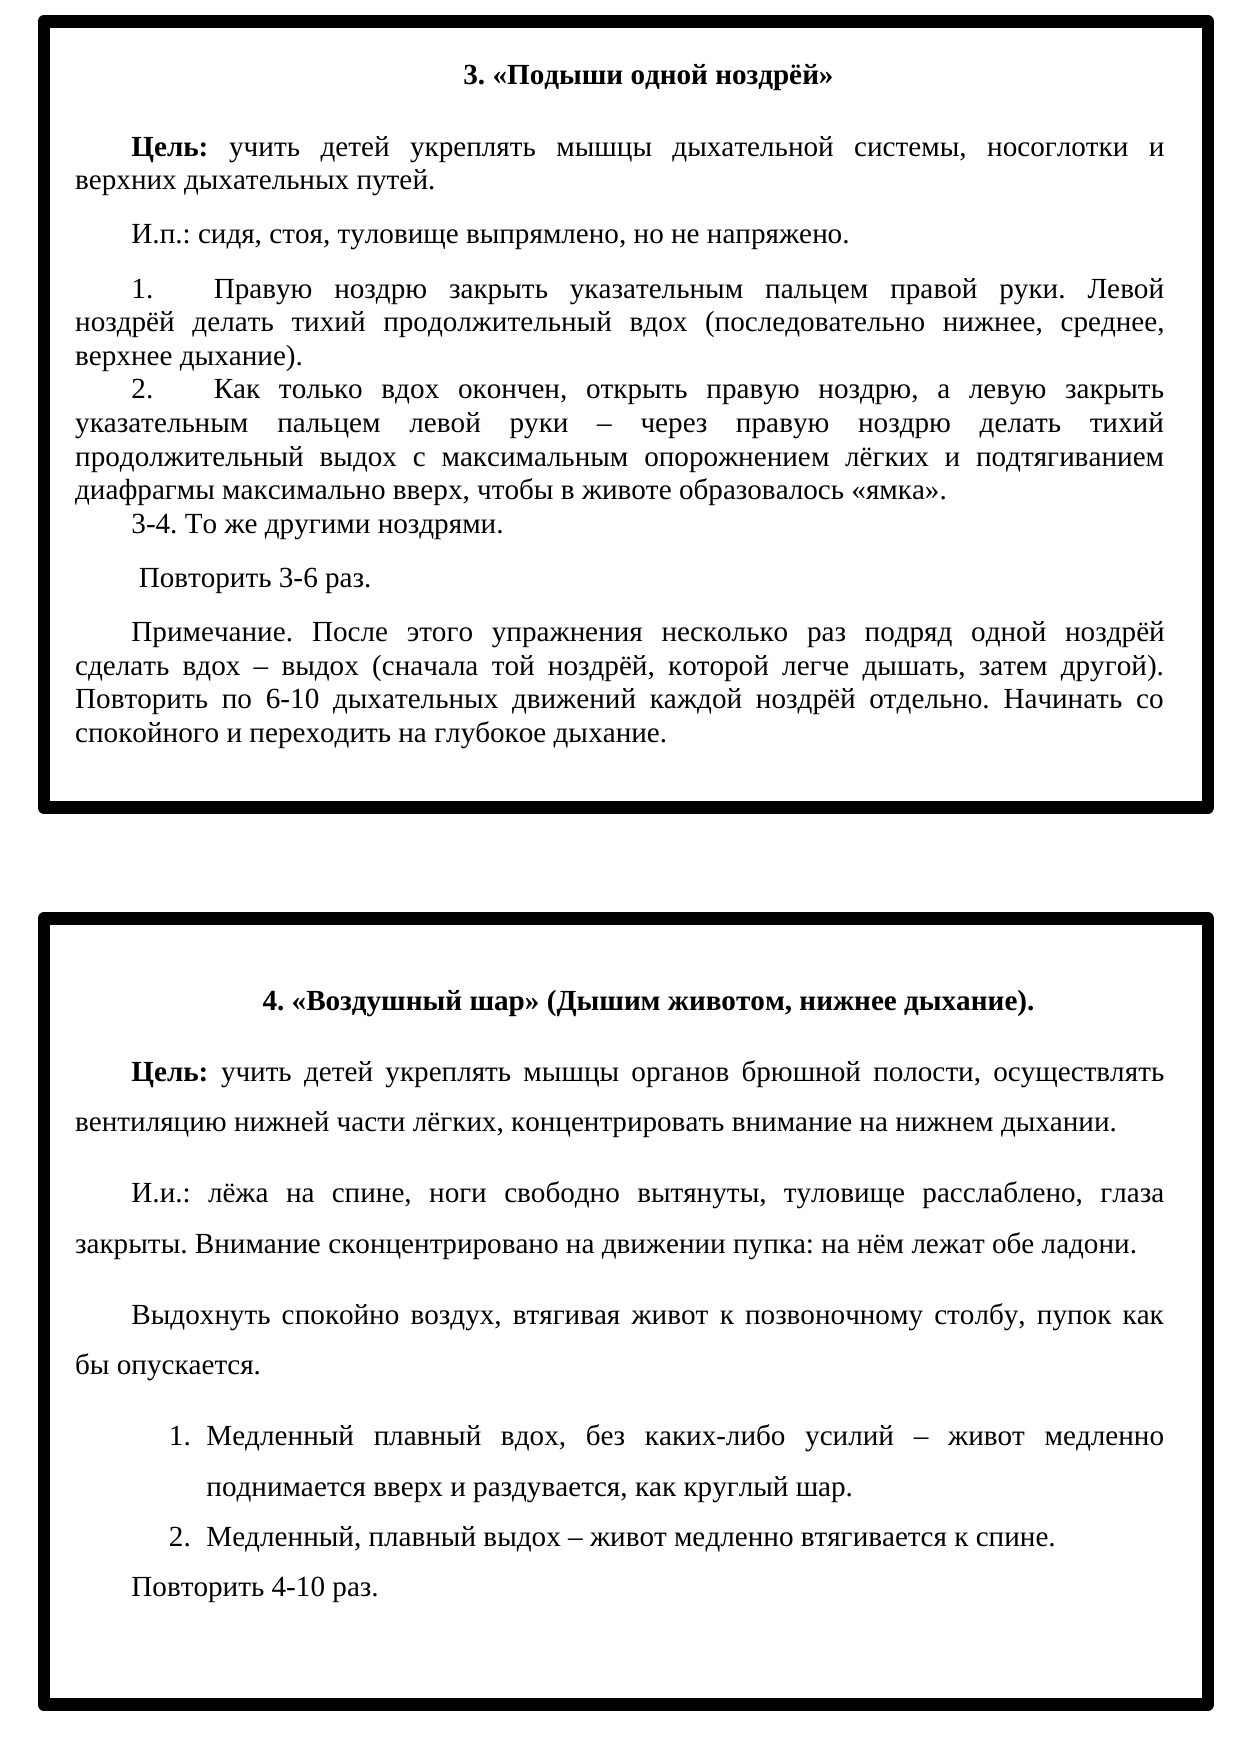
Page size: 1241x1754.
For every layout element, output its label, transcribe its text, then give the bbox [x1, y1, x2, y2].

list Как только вдох окончен, открыть правую ноздрю, а левую закрыть указательным пальцем левой руки – через правую ноздрю делать тихий продолжительный выдох с максимальным опорожнением лёгких и подтягиванием диафрагмы максимально вверх, чтобы в животе образовалось «ямка». [75, 372, 1165, 506]
text Примечание. После этого упражнения несколько раз подряд одной ноздрёй сделать вдох – выдох (сначала той ноздрёй, которой легче дышать, затем другой). Повторить по 6-10 дыхательных движений каждой ноздрёй отдельно. Начинать со спокойного и переходить на глубокое дыхание. [75, 614, 1165, 749]
list Медленный плавный вдох, без каких-либо усилий – живот медленно поднимается вверх и раздувается, как круглый шар. [169, 1418, 1165, 1502]
text Цель: учить детей укреплять мышцы органов брюшной полости, осуществлять вентиляцию нижней части лёгких, концентрировать внимание на нижнем дыхании. [75, 1054, 1165, 1138]
text Повторить 4-10 раз. [75, 1569, 1165, 1603]
list Правую ноздрю закрыть указательным пальцем правой руки. Левой ноздрёй делать тихий продолжительный вдох (последовательно нижнее, среднее, верхнее дыхание). [75, 271, 1165, 372]
text И.и.: лёжа на спине, ноги свободно вытянуты, туловище расслаблено, глаза закрыты. Внимание сконцентрировано на движении пупка: на нём лежат обе ладони. [75, 1176, 1165, 1259]
list Медленный, плавный выдох – живот медленно втягивается к спине. [169, 1519, 1165, 1553]
text И.п.: сидя, стоя, туловище выпрямлено, но не напряжено. [75, 217, 1165, 250]
text 3. «Подыши одной ноздрёй» [75, 57, 1165, 91]
text 3-4. То же другими ноздрями. [75, 506, 1165, 539]
text Выдохнуть спокойно воздух, втягивая живот к позвоночному столбу, пупок как бы опускается. [75, 1297, 1165, 1381]
text Цель: учить детей укреплять мышцы дыхательной системы, носоглотки и верхних дыхательных путей. [75, 129, 1165, 196]
text Повторить 3-6 раз. [138, 560, 1165, 594]
text 4. «Воздушный шар» (Дышим животом, нижнее дыхание). [75, 983, 1165, 1016]
